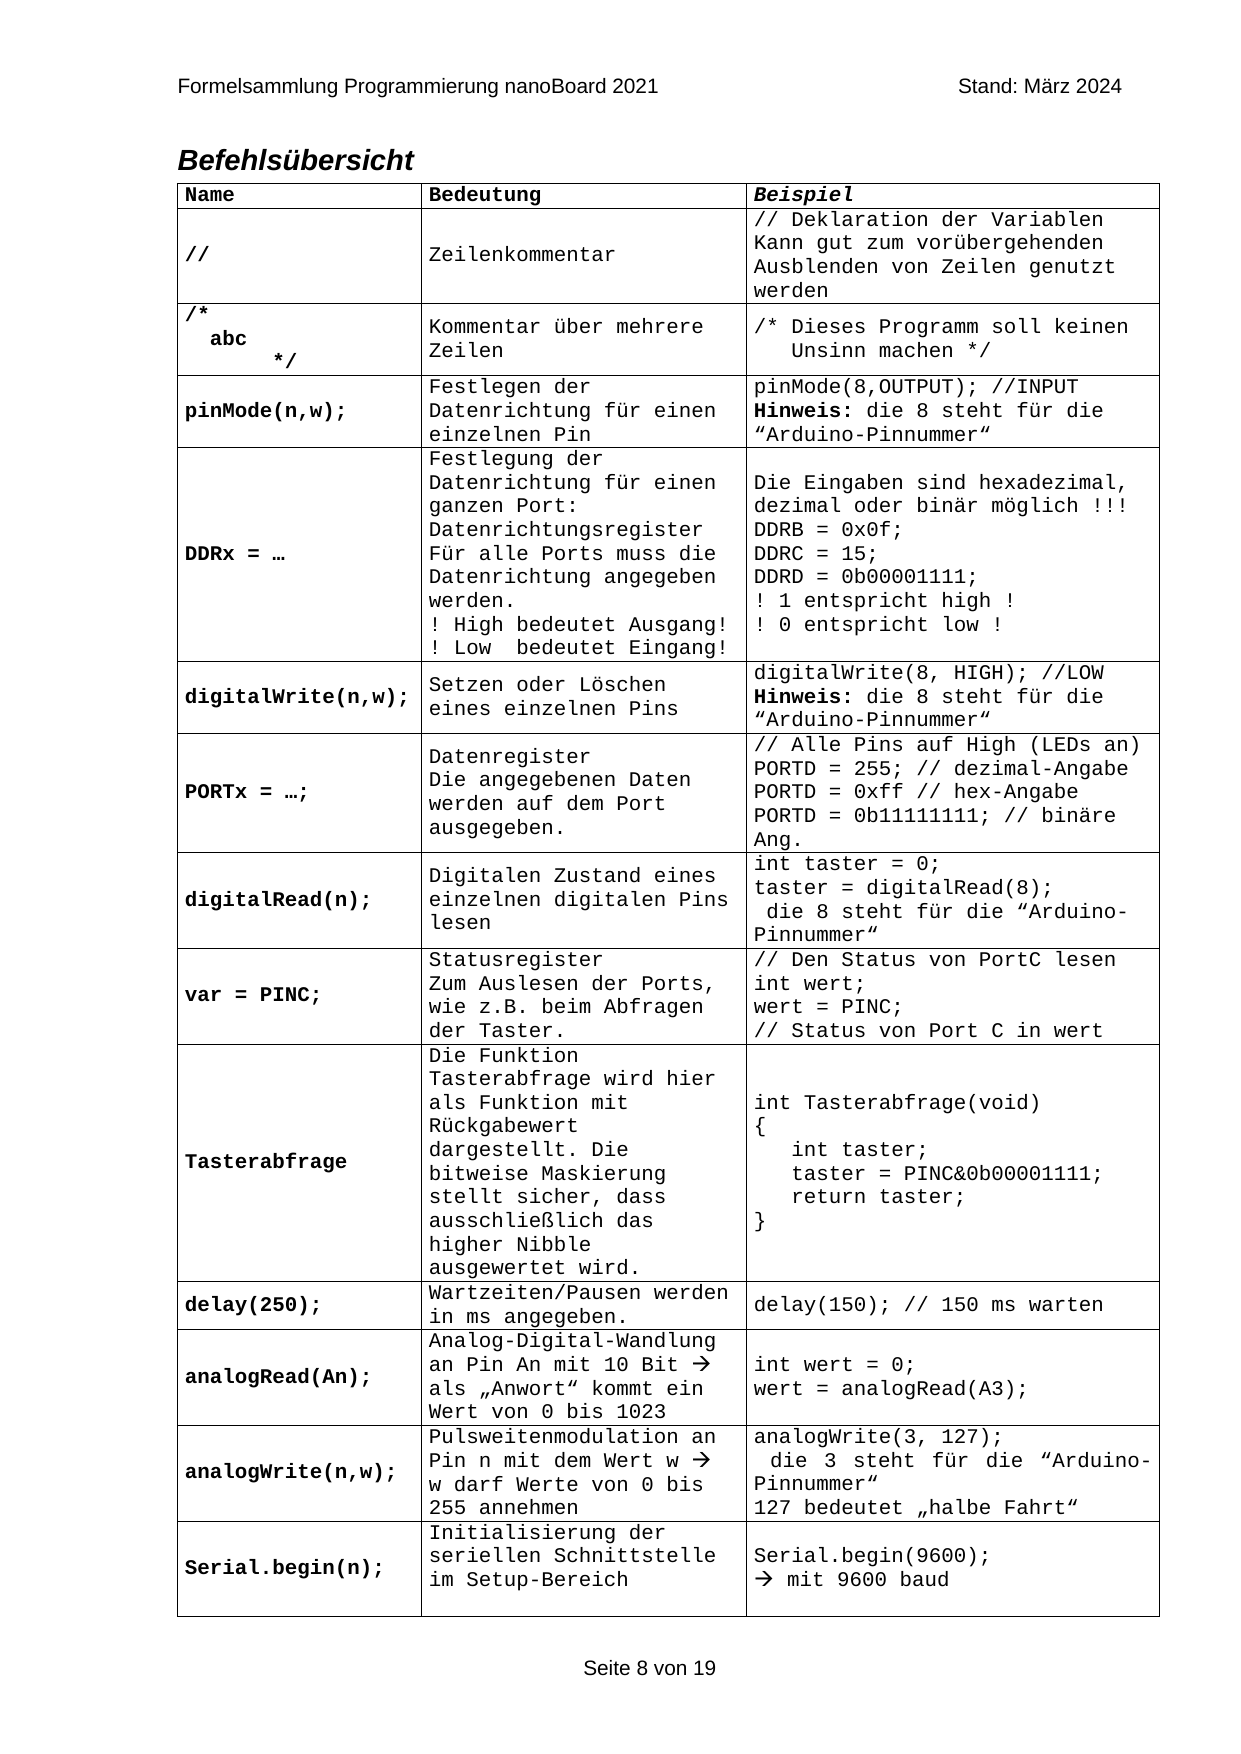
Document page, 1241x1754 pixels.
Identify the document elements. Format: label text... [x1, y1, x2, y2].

table_cell Statusregister Zum Auslesen der Ports, wie z.B. beim Abfragen der Taster. [422, 949, 746, 1043]
table_cell /* abc */ [178, 304, 421, 375]
table_cell delay(250); [178, 1282, 421, 1329]
table_cell Festlegung der Datenrichtung für einen ganzen Port: Datenrichtungsregister Für alle Ports muss die Datenrichtung angegeben werden. ! High bedeutet Ausgang! ! Low bedeutet Eingang! [422, 448, 746, 661]
table_cell analogRead(An); [178, 1330, 421, 1425]
table_cell digitalWrite(8, HIGH); //LOW Hinweis: die 8 steht für die “Arduino-Pinnummer“ [747, 662, 1159, 733]
table_cell pinMode(n,w); [178, 376, 421, 447]
table_cell int Tasterabfrage(void) { int taster; taster = PINC&0b00001111; return taster; } [747, 1045, 1159, 1281]
table_cell Serial.begin(n); [178, 1522, 421, 1616]
table_cell Kommentar über mehrere Zeilen [422, 304, 746, 375]
table_cell Datenregister Die angegebenen Daten werden auf dem Port ausgegeben. [422, 734, 746, 852]
table_header Beispiel [747, 184, 1159, 208]
table_cell Pulsweitenmodulation an Pin n mit dem Wert w w darf Werte von 0 bis 255 annehmen [422, 1426, 746, 1521]
table_cell analogWrite(3, 127); Hinweis: die 3 steht für die “Arduino-Pinnummer“ 127 bedeutet „halbe Fahrt“ [747, 1426, 1159, 1521]
table_cell Analog-Digital-Wandlung an Pin An mit 10 Bit als „Anwort“ kommt ein Wert von 0 bis 1023 [422, 1330, 746, 1425]
table_cell analogWrite(n,w); [178, 1426, 421, 1521]
table_cell Die Eingaben sind hexadezimal, dezimal oder binär möglich !!! DDRB = 0x0f; DDRC = 15; DDRD = 0b00001111; ! 1 entspricht high ! ! 0 entspricht low ! [747, 448, 1159, 661]
table_cell Digitalen Zustand eines einzelnen digitalen Pins lesen [422, 853, 746, 948]
table_cell delay(150); // 150 ms warten [747, 1282, 1159, 1329]
table_header Name [178, 184, 421, 208]
table_cell digitalWrite(n,w); [178, 662, 421, 733]
table_cell PORTx = …; [178, 734, 421, 852]
table_cell Initialisierung der seriellen Schnittstelle im Setup-Bereich [422, 1522, 746, 1616]
table_cell /* Dieses Programm soll keinen Unsinn machen */ [747, 304, 1159, 375]
table_cell int taster = 0; taster = digitalRead(8); Hinweis: die 8 steht für die “Arduino-Pinnummer“ [747, 853, 1159, 948]
table_cell int wert = 0; wert = analogRead(A3); [747, 1330, 1159, 1425]
table_header Bedeutung [422, 184, 746, 208]
table_cell var = PINC; [178, 949, 421, 1043]
table_cell DDRx = … [178, 448, 421, 661]
table_cell Zeilenkommentar [422, 209, 746, 303]
table_cell pinMode(8,OUTPUT); //INPUT Hinweis: die 8 steht für die “Arduino-Pinnummer“ [747, 376, 1159, 447]
subtitle Befehlsübersicht [177, 143, 1122, 177]
table_cell Tasterabfrage [178, 1045, 421, 1281]
table_cell // [178, 209, 421, 303]
table_cell Die Funktion Tasterabfrage wird hier als Funktion mit Rückgabewert dargestellt. Die bitweise Maskierung stellt sicher, dass ausschließlich das higher Nibble ausgewertet wird. [422, 1045, 746, 1281]
table_cell // Alle Pins auf High (LEDs an) PORTD = 255; // dezimal-Angabe PORTD = 0xff // hex-Angabe PORTD = 0b11111111; // binäre Ang. [747, 734, 1159, 852]
table_cell digitalRead(n); [178, 853, 421, 948]
table_cell Serial.begin(9600); mit 9600 baud [747, 1522, 1159, 1616]
table_cell Festlegen der Datenrichtung für einen einzelnen Pin [422, 376, 746, 447]
table_cell Setzen oder Löschen eines einzelnen Pins [422, 662, 746, 733]
table_cell Wartzeiten/Pausen werden in ms angegeben. [422, 1282, 746, 1329]
table_cell // Deklaration der Variablen Kann gut zum vorübergehenden Ausblenden von Zeilen genutzt werden [747, 209, 1159, 303]
table_cell // Den Status von PortC lesen int wert; wert = PINC; // Status von Port C in wert [747, 949, 1159, 1043]
